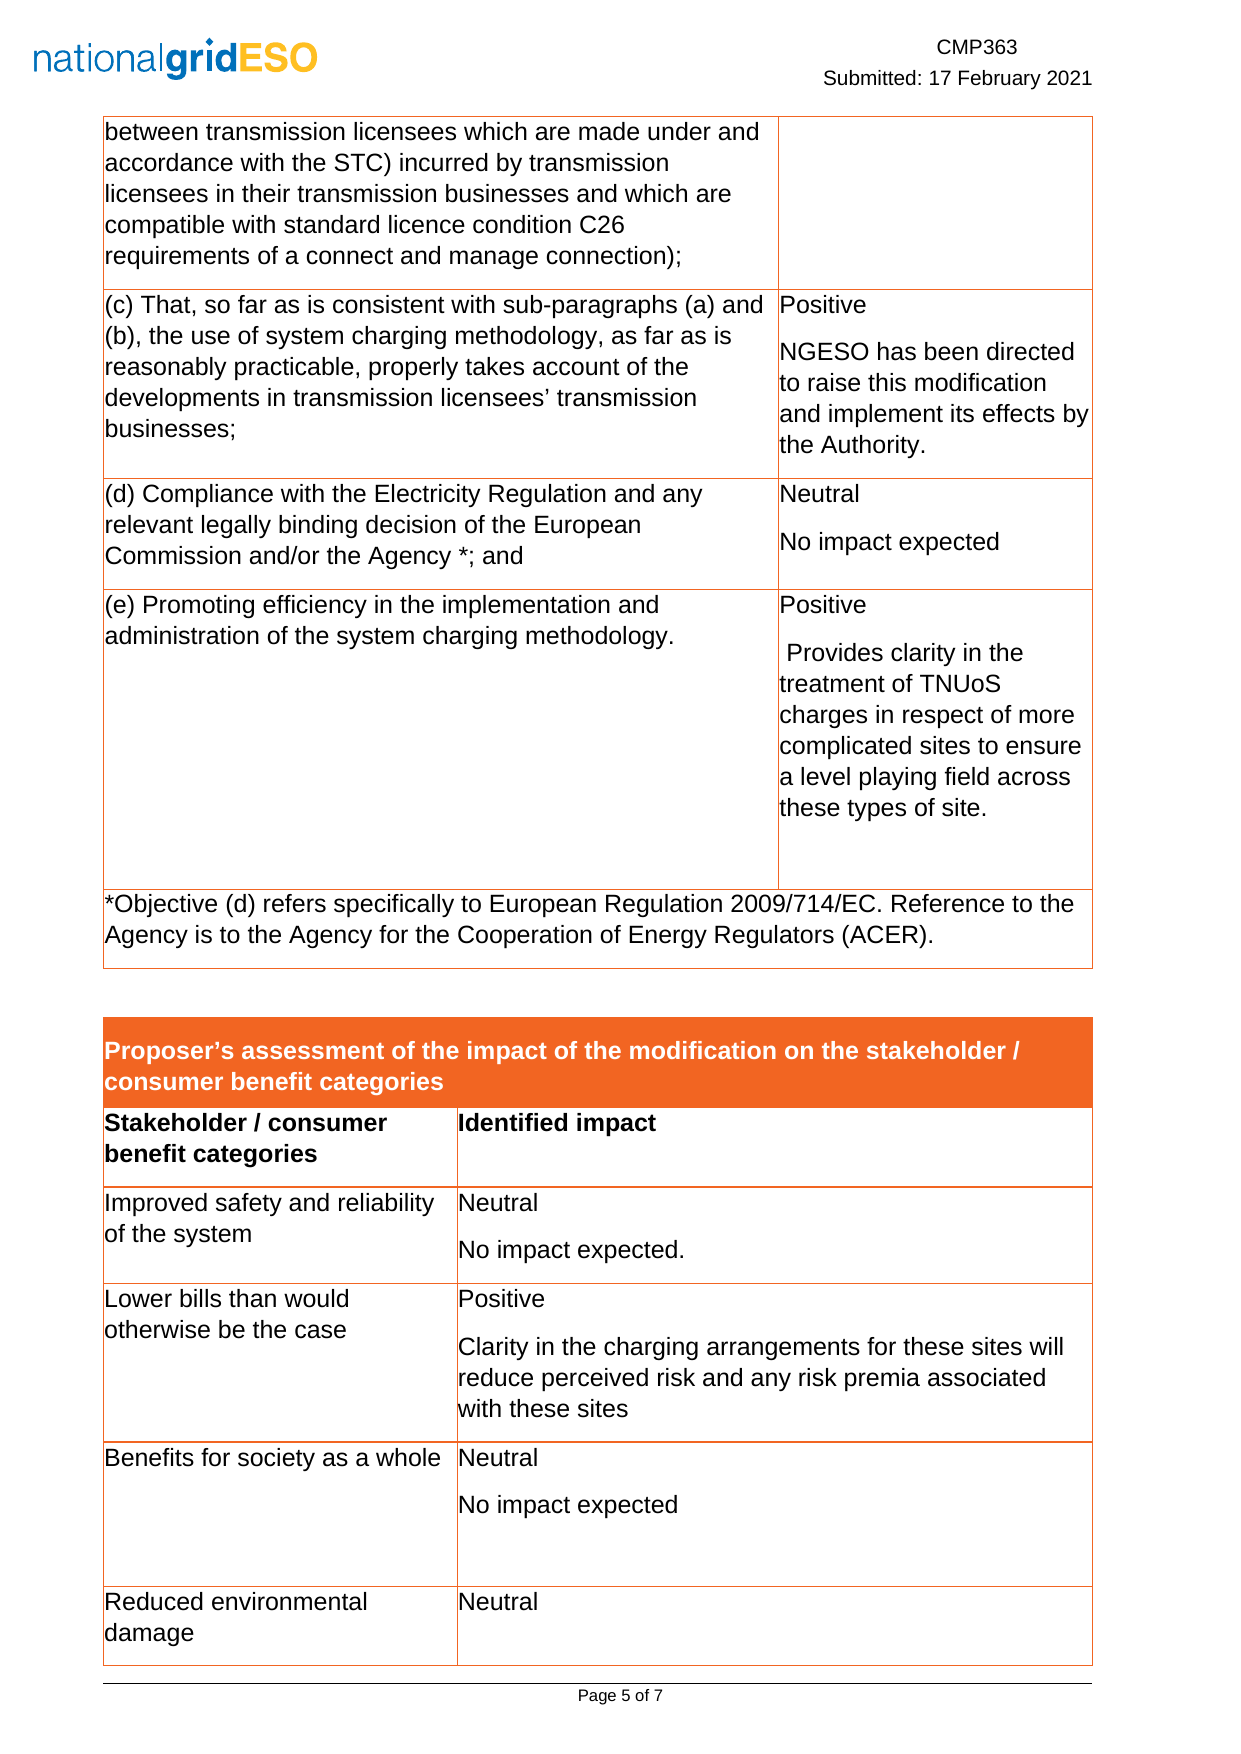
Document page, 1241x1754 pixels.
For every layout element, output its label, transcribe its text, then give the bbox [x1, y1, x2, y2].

table_cell Benefits for society as a whole [104, 1443, 457, 1586]
table_cell [779, 590, 1092, 888]
table_cell [779, 117, 1092, 289]
table_cell [458, 1188, 1092, 1283]
table_cell Identified impact [458, 1108, 1092, 1186]
table_cell Improved safety and reliability of the system [104, 1188, 457, 1283]
table_cell (d) Compliance with the Electricity Regulation and any relevant legally binding decision of the European Commission and/or the Agency *; and [104, 479, 778, 589]
table_cell [779, 479, 1092, 589]
table_cell Stakeholder / consumer benefit categories [104, 1108, 457, 1186]
table_cell (c) That, so far as is consistent with sub-paragraphs (a) and (b), the use of system charging methodology, as far as is reasonably practicable, properly takes account of the developments in transmission licensees’ transmission businesses; [104, 290, 778, 478]
table_cell [458, 1443, 1092, 1586]
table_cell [104, 117, 778, 289]
table_cell *Objective (d) refers specifically to European Regulation 2009/714/EC. Reference to the Agency is to the Agency for the Cooperation of Energy Regulators (ACER). [104, 890, 1092, 968]
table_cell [104, 1587, 457, 1665]
table_cell [779, 290, 1092, 478]
table_cell [458, 1284, 1092, 1441]
table_cell [458, 1587, 1092, 1665]
table_header Proposer’s assessment of the impact of the modification on the stakeholder / consumer benefit categories [104, 1018, 1092, 1107]
table_cell Lower bills than would otherwise be the case [104, 1284, 457, 1441]
table_cell (e) Promoting efficiency in the implementation and administration of the system charging methodology. [104, 590, 778, 888]
